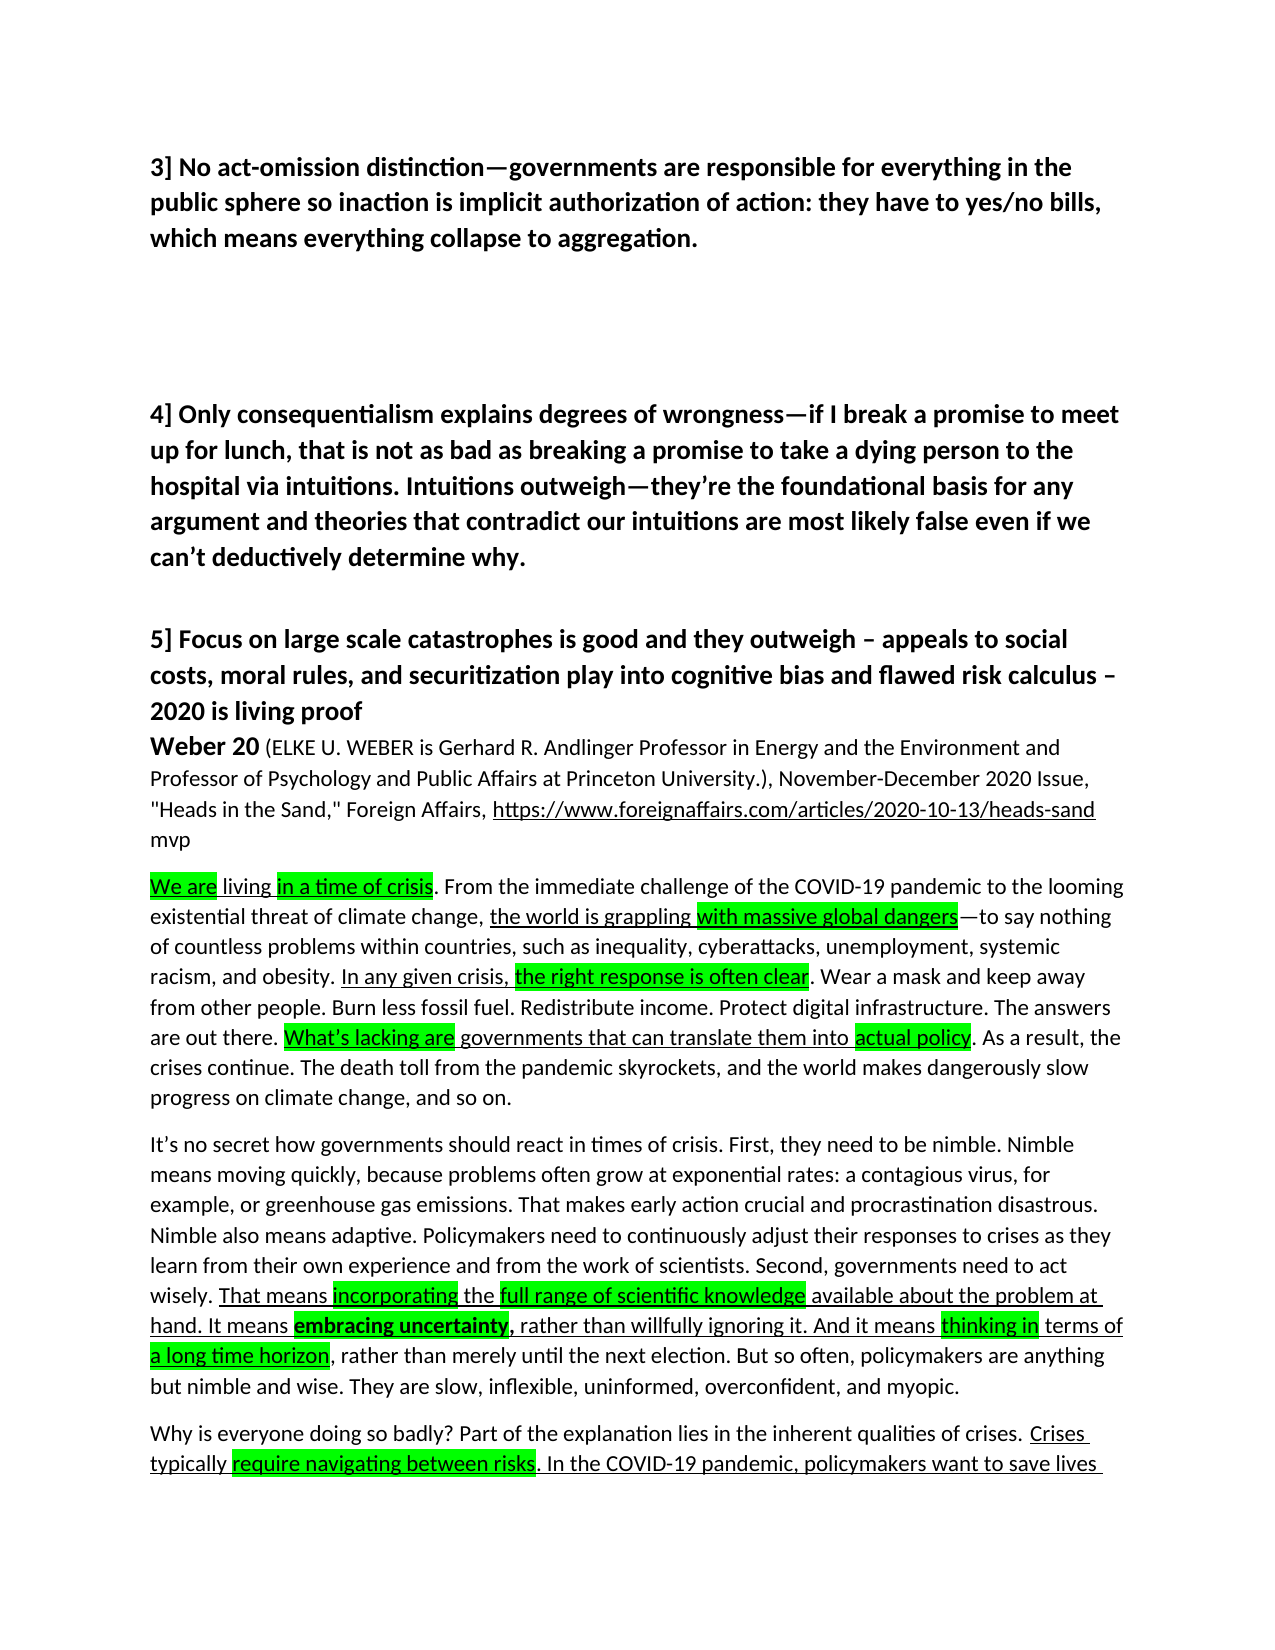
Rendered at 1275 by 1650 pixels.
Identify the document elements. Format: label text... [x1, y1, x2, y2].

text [150, 1419, 1125, 1477]
subtitle 3] No act-omission distinction—governments are responsible for everything in the public sphere so inaction is implicit authorization of action: they have to yes/no bills, which means everything collapse to aggregation. [150, 150, 1125, 254]
subtitle 5] Focus on large scale catastrophes is good and they outweigh – appeals to social costs, moral rules, and securitization play into cognitive bias and flawed risk calculus – 2020 is living proof [150, 622, 1125, 727]
text We are living in a time of crisis. From the immediate challenge of the COVID-19 pandemic to the looming existential threat of climate change, the world is grappling with massive global dangers—to say nothing of countless problems within countries, such as inequality, cyberattacks, unemployment, systemic racism, and obesity. In any given crisis, the right response is often clear. Wear a mask and keep away from other people. Burn less fossil fuel. Redistribute income. Protect digital infrastructure. The answers are out there. What’s lacking are governments that can translate them into actual policy. As a result, the crises continue. The death toll from the pandemic skyrockets, and the world makes dangerously slow progress on climate change, and so on. [150, 872, 1125, 1111]
subtitle 4] Only consequentialism explains degrees of wrongness—if I break a promise to meet up for lunch, that is not as bad as breaking a promise to take a dying person to the hospital via intuitions. Intuitions outweigh—they’re the foundational basis for any argument and theories that contradict our intuitions are most likely false even if we can’t deductively determine why. [150, 397, 1125, 573]
text It’s no secret how governments should react in times of crisis. First, they need to be nimble. Nimble means moving quickly, because problems often grow at exponential rates: a contagious virus, for example, or greenhouse gas emissions. That makes early action crucial and procrastination disastrous. Nimble also means adaptive. Policymakers need to continuously adjust their responses to crises as they learn from their own experience and from the work of scientists. Second, governments need to act wisely. That means incorporating the full range of scientific knowledge available about the problem at hand. It means embracing uncertainty, rather than willfully ignoring it. And it means thinking in terms of a long time horizon, rather than merely until the next election. But so often, policymakers are anything but nimble and wise. They are slow, inflexible, uninformed, overconfident, and myopic. [150, 1130, 1125, 1400]
text Weber 20 (ELKE U. WEBER is Gerhard R. Andlinger Professor in Energy and the Environment and Professor of Psychology and Public Affairs at Princeton University.), November-December 2020 Issue, "Heads in the Sand," Foreign Affairs, https://www.foreignaffairs.com/articles/2020-10-13/heads-sand mvp [150, 729, 1125, 853]
